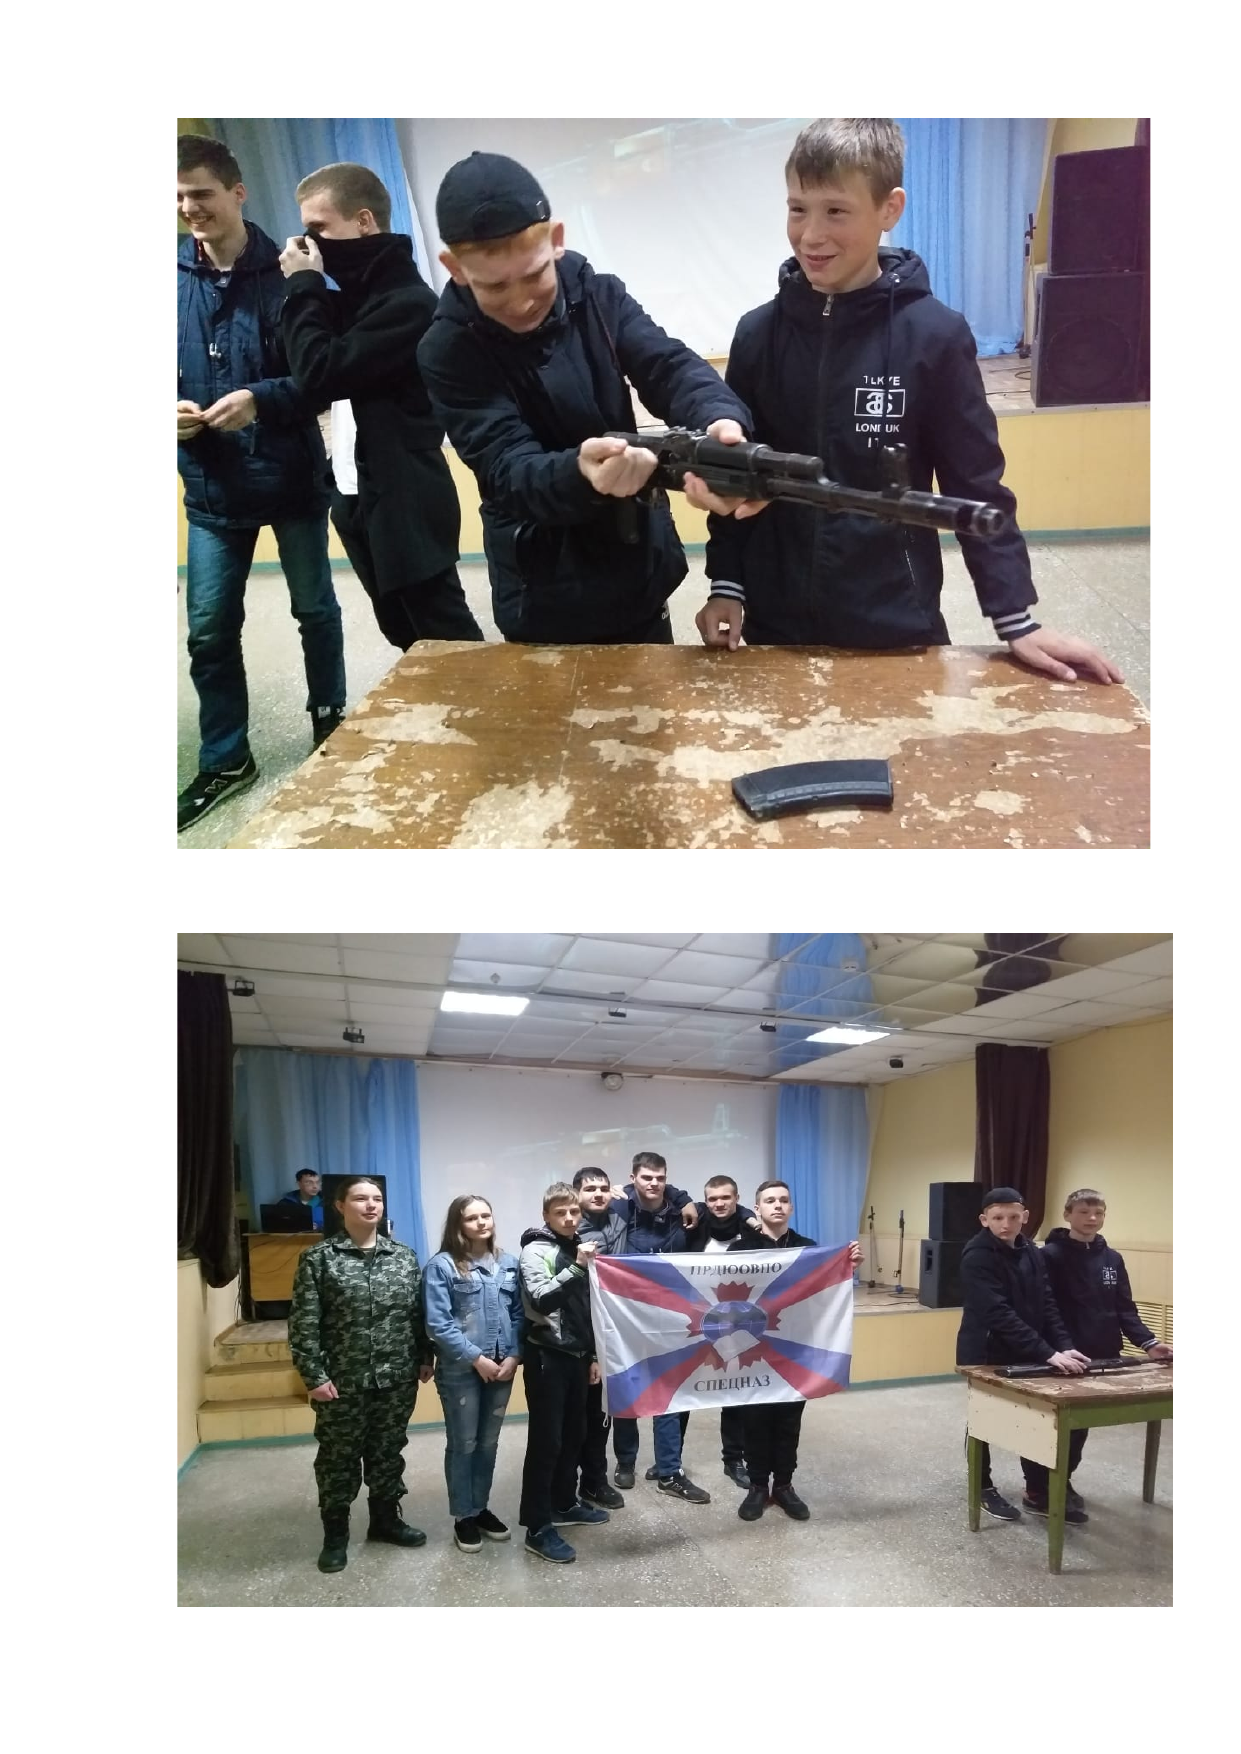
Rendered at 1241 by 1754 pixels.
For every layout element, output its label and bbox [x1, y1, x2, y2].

picture [177, 118, 1151, 849]
picture [177, 933, 1173, 1607]
